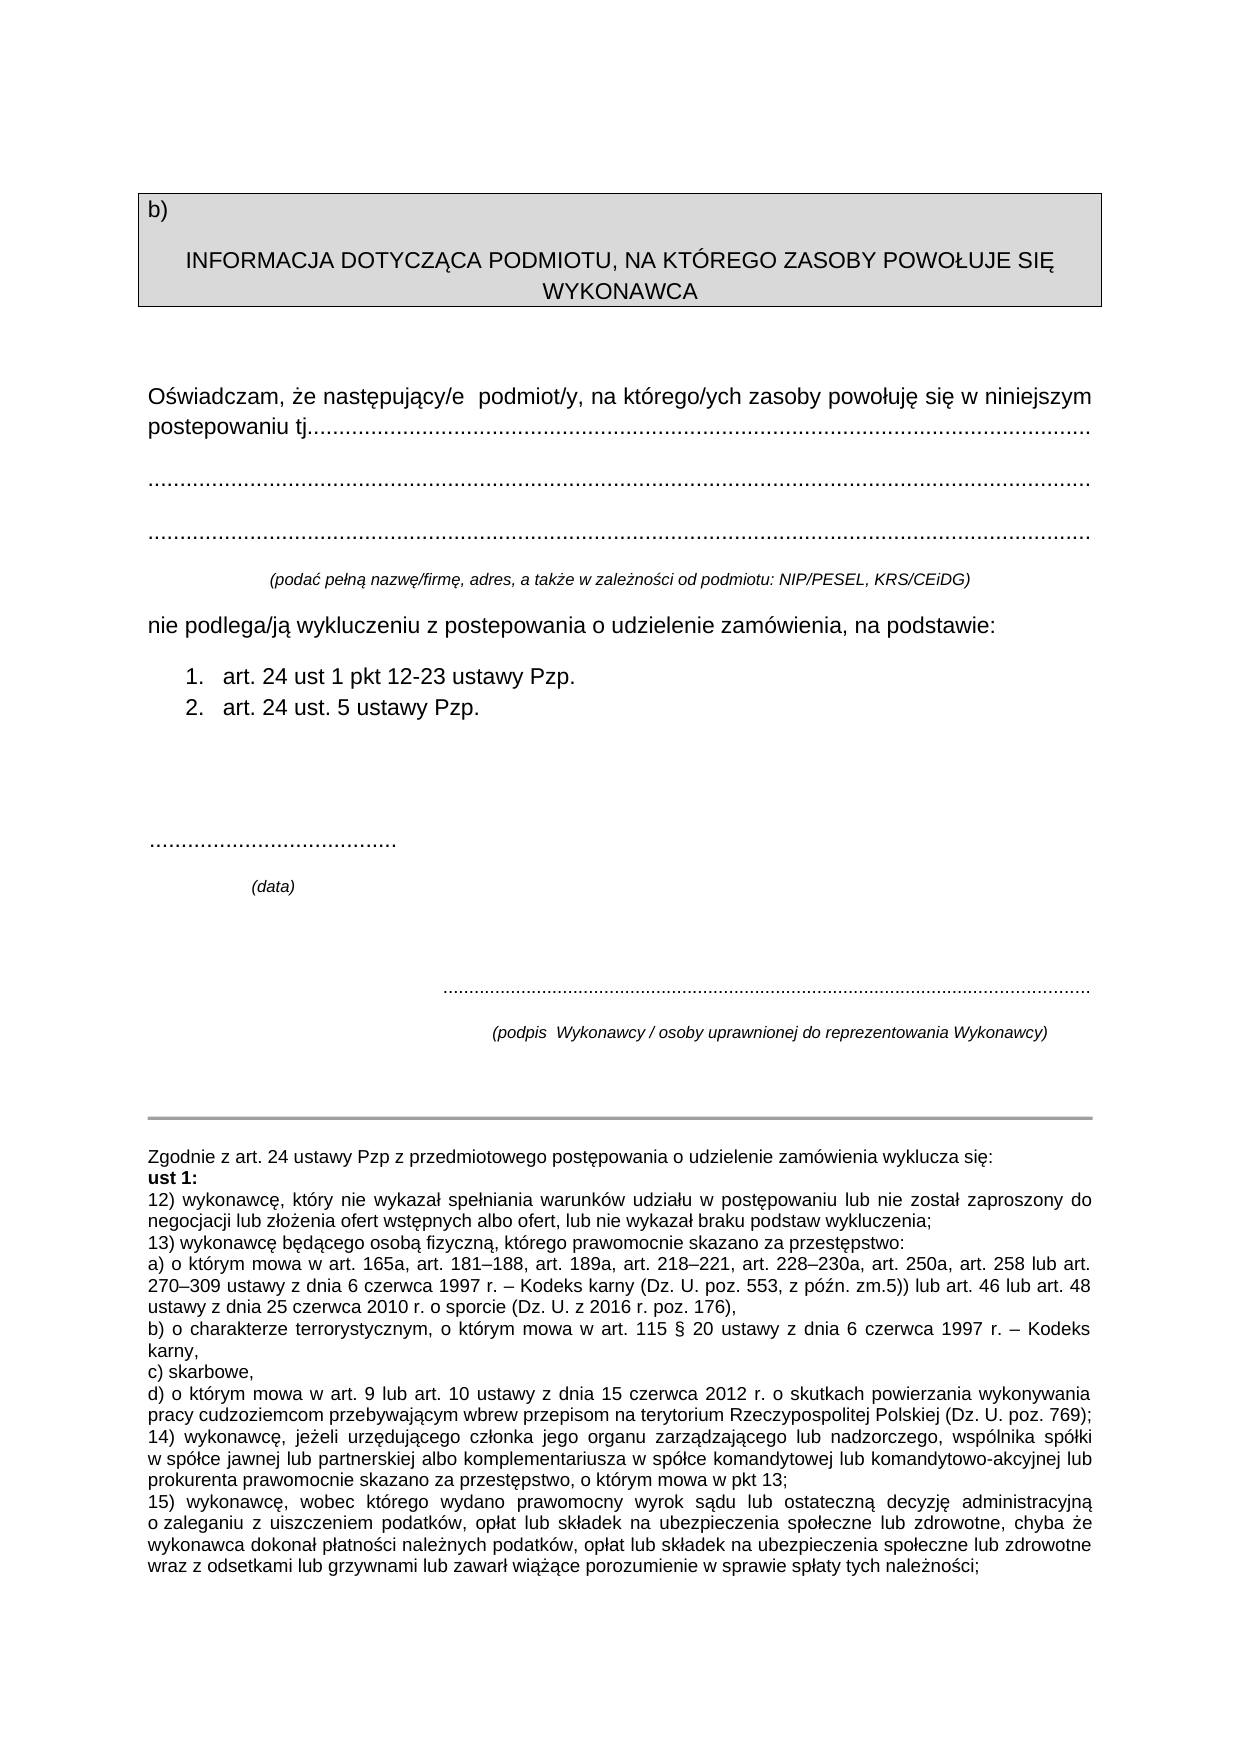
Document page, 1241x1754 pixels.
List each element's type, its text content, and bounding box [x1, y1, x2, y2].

text 12) wykonawcę, który nie wykazał spełniania warunków udziału w postępowaniu lub nie został zaproszony do negocjacji lub złożenia ofert wstępnych albo ofert, lub nie wykazał braku podstaw wykluczenia; [148, 1188, 1093, 1232]
text Zgodnie z art. 24 ustawy Pzp z przedmiotowego postępowania o udzielenie zamówienia wyklucza się: [148, 1145, 1093, 1167]
list art. 24 ust 1 pkt 12-23 ustawy Pzp. [185, 663, 1093, 690]
text (podać pełną nazwę/firmę, adres, a także w zależności od podmiotu: NIP/PESEL, KRS/CEiDG) [148, 569, 1093, 589]
text b) o charakterze terrorystycznym, o którym mowa w art. 115 § 20 ustawy z dnia 6 czerwca 1997 r. – Kodeks karny, [148, 1318, 1093, 1361]
text (data) [148, 877, 399, 896]
text 15) wykonawcę, wobec którego wydano prawomocny wyrok sądu lub ostateczną decyzję administracyjną o zaleganiu z uiszczeniem podatków, opłat lub składek na ubezpieczenia społeczne lub zdrowotne, chyba że wykonawca dokonał płatności należnych podatków, opłat lub składek na ubezpieczenia społeczne lub zdrowotne wraz z odsetkami lub grzywnami lub zawarł wiążące porozumienie w sprawie spłaty tych należności; [148, 1490, 1093, 1577]
text INFORMACJA DOTYCZĄCA PODMIOTU, NA KTÓREGO ZASOBY POWOŁUJE SIĘ WYKONAWCA [139, 244, 1101, 306]
text c) skarbowe, [148, 1361, 1093, 1383]
list art. 24 ust. 5 ustawy Pzp. [185, 693, 1093, 720]
text 14) wykonawcę, jeżeli urzędującego członka jego organu zarządzającego lub nadzorczego, wspólnika spółki w spółce jawnej lub partnerskiej albo komplementariusza w spółce komandytowej lub komandytowo-akcyjnej lub prokurenta prawomocnie skazano za przestępstwo, o którym mowa w pkt 13; [148, 1426, 1093, 1490]
text ust 1: [148, 1167, 1093, 1188]
text Oświadczam, że następujący/e podmiot/y, na którego/ych zasoby powołuję się w niniejszym postepowaniu tj [148, 383, 1093, 439]
text nie podlega/ją wykluczeniu z postepowania o udzielenie zamówienia, na podstawie: [148, 612, 1093, 639]
text (podpis Wykonawcy / osoby uprawnionej do reprezentowania Wykonawcy) [443, 1023, 1093, 1042]
text a) o którym mowa w art. 165a, art. 181–188, art. 189a, art. 218–221, art. 228–230a, art. 250a, art. 258 lub art. 270–309 ustawy z dnia 6 czerwca 1997 r. – Kodeks karny (Dz. U. poz. 553, z późn. zm.5)) lub art. 46 lub art. 48 ustawy z dnia 25 czerwca 2010 r. o sporcie (Dz. U. z 2016 r. poz. 176), [148, 1253, 1093, 1318]
text b) [139, 194, 1101, 223]
text d) o którym mowa w art. 9 lub art. 10 ustawy z dnia 15 czerwca 2012 r. o skutkach powierzania wykonywania pracy cudzoziemcom przebywającym wbrew przepisom na terytorium Rzeczypospolitej Polskiej (Dz. U. poz. 769); [148, 1383, 1093, 1426]
text 13) wykonawcę będącego osobą fizyczną, którego prawomocnie skazano za przestępstwo: [148, 1232, 1093, 1253]
text ....................................... [148, 826, 399, 852]
